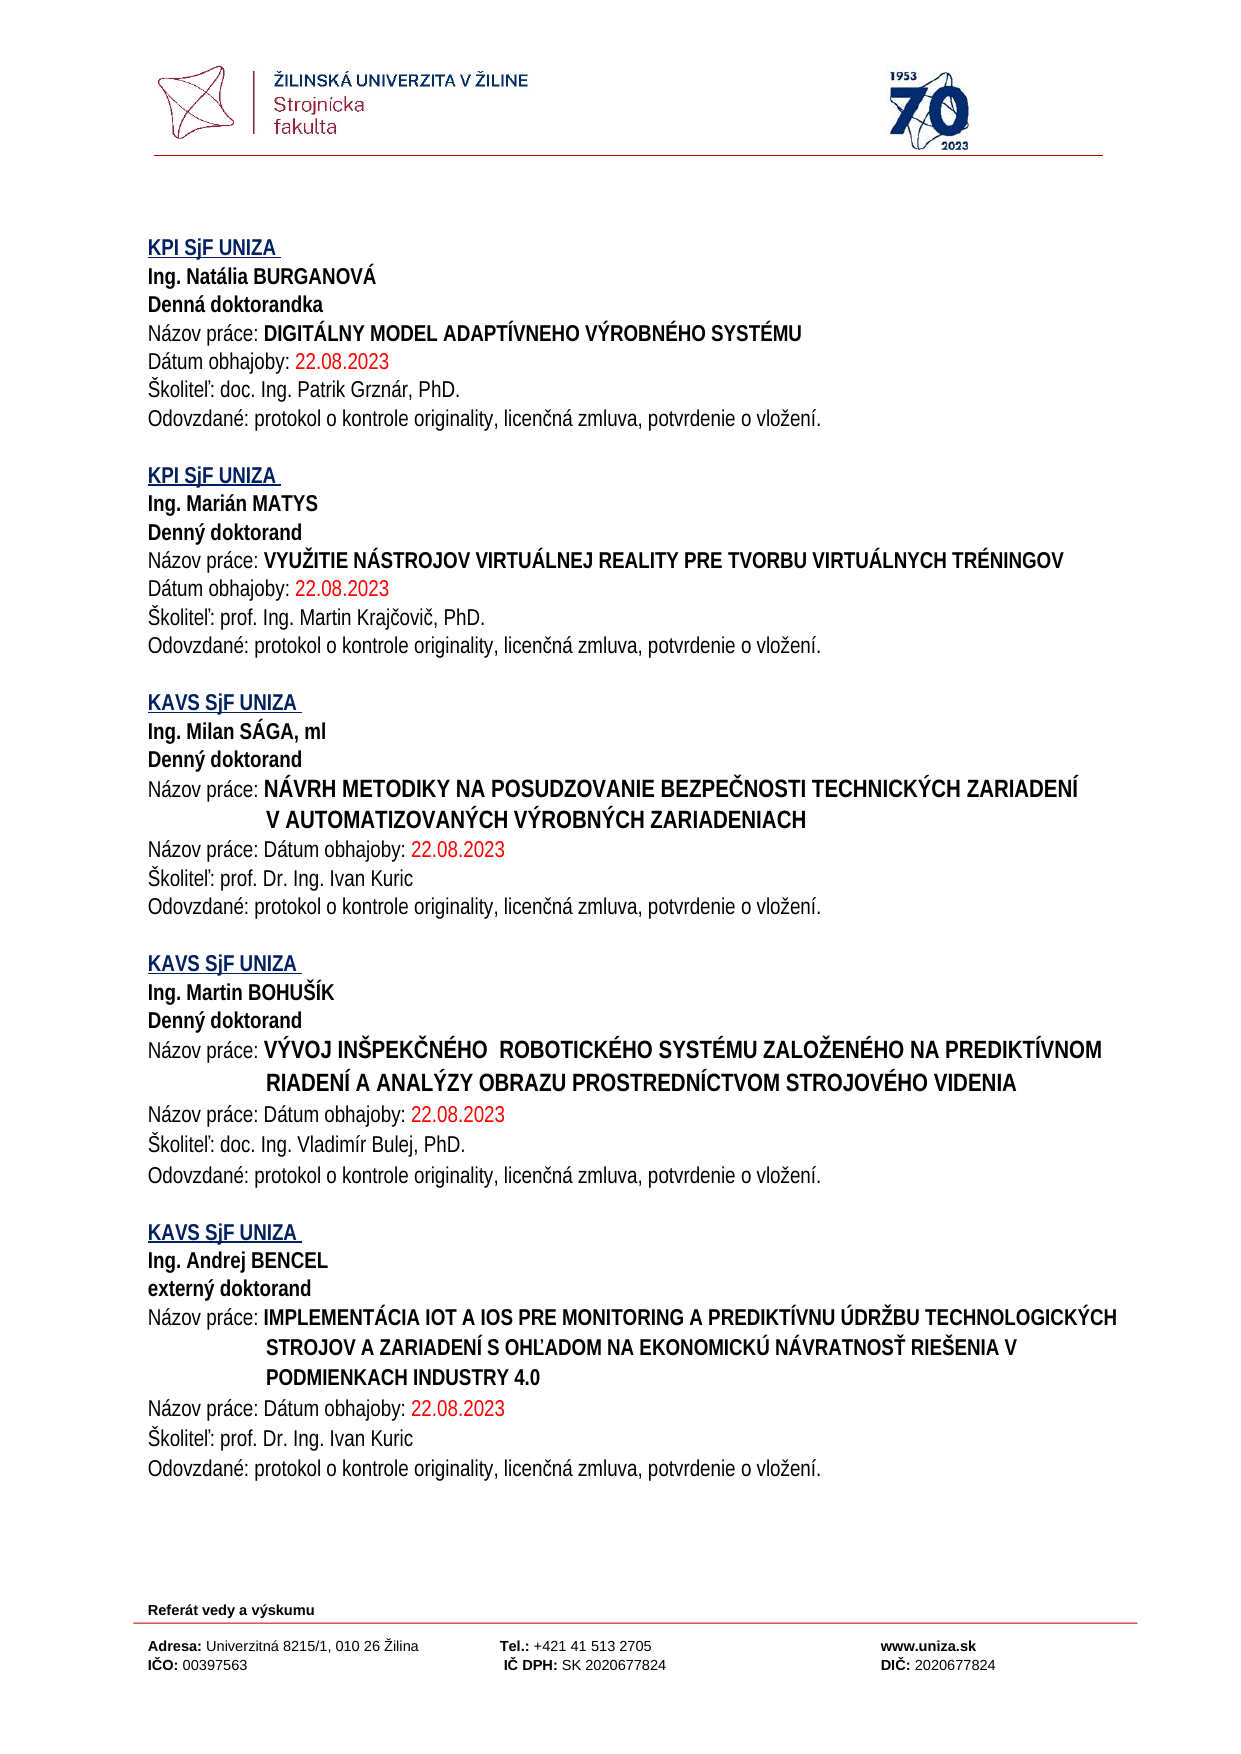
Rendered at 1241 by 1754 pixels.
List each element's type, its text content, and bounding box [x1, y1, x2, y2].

text KAVS SjF UNIZA [148, 950, 1122, 976]
text Názov práce: Dátum obhajoby: 22.08.2023 [148, 1394, 1122, 1421]
text Ing. Andrej BENCEL [148, 1247, 1122, 1273]
text Školiteľ: doc. Ing. Patrik Grznár, PhD. [148, 376, 1122, 403]
picture [884, 65, 972, 153]
text Názov práce: Dátum obhajoby: 22.08.2023 [148, 836, 1122, 863]
text KPI SjF UNIZA [148, 234, 1122, 261]
text Názov práce: DIGITÁLNY MODEL ADAPTÍVNEHO VÝROBNÉHO SYSTÉMU [148, 319, 1122, 346]
text Názov práce: IMPLEMENTÁCIA IOT A IOS PRE MONITORING A PREDIKTÍVNU ÚDRŽBU TECHNOLOGICKÝCH STROJOV A ZARIADENÍ S OHĽADOM NA EKONOMICKÚ NÁVRATNOSŤ RIEŠENIA V PODMIENKACH INDUSTRY 4.0 [148, 1304, 1122, 1391]
text Ing. Milan SÁGA, ml [148, 718, 1122, 744]
text KAVS SjF UNIZA [148, 689, 1122, 716]
text Odovzdané: protokol o kontrole originality, licenčná zmluva, potvrdenie o vložení. [148, 1162, 1122, 1188]
text Školiteľ: doc. Ing. Vladimír Bulej, PhD. [148, 1131, 1122, 1158]
text Dátum obhajoby: 22.08.2023 [148, 348, 1122, 374]
text Školiteľ: prof. Ing. Martin Krajčovič, PhD. [148, 604, 1122, 630]
text Ing. Martin BOHUŠÍK [148, 978, 1122, 1005]
text Odovzdané: protokol o kontrole originality, licenčná zmluva, potvrdenie o vložení. [148, 632, 1122, 659]
text Denný doktorand [148, 518, 1122, 545]
text Názov práce: VYUŽITIE NÁSTROJOV VIRTUÁLNEJ REALITY PRE TVORBU VIRTUÁLNYCH TRÉNINGOV [148, 547, 1122, 573]
text Ing. Natália BURGANOVÁ [148, 263, 1122, 289]
text Odovzdané: protokol o kontrole originality, licenčná zmluva, potvrdenie o vložení. [148, 1455, 1122, 1481]
text Denný doktorand [148, 746, 1122, 772]
text Školiteľ: prof. Dr. Ing. Ivan Kuric [148, 865, 1122, 891]
text Školiteľ: prof. Dr. Ing. Ivan Kuric [148, 1425, 1122, 1451]
text Dátum obhajoby: 22.08.2023 [148, 575, 1122, 602]
text KAVS SjF UNIZA [148, 1218, 1122, 1245]
text Názov práce: VÝVOJ INŠPEKČNÉHO ROBOTICKÉHO SYSTÉMU ZALOŽENÉHO NA PREDIKTÍVNOM RIADENÍ A ANALÝZY OBRAZU PROSTREDNÍCTVOM STROJOVÉHO VIDENIA [148, 1035, 1122, 1097]
text KPI SjF UNIZA [148, 462, 1122, 488]
text Denný doktorand [148, 1007, 1122, 1033]
text Ing. Marián MATYS [148, 490, 1122, 516]
text Odovzdané: protokol o kontrole originality, licenčná zmluva, potvrdenie o vložení. [148, 405, 1122, 431]
text Názov práce: Dátum obhajoby: 22.08.2023 [148, 1101, 1122, 1128]
text Názov práce: NÁVRH METODIKY NA POSUDZOVANIE BEZPEČNOSTI TECHNICKÝCH ZARIADENÍ V AUTOMATIZOVANÝCH VÝROBNÝCH ZARIADENIACH [148, 774, 1122, 834]
text externý doktorand [148, 1275, 1122, 1302]
text Denná doktorandka [148, 291, 1122, 317]
text Odovzdané: protokol o kontrole originality, licenčná zmluva, potvrdenie o vložení. [148, 893, 1122, 919]
